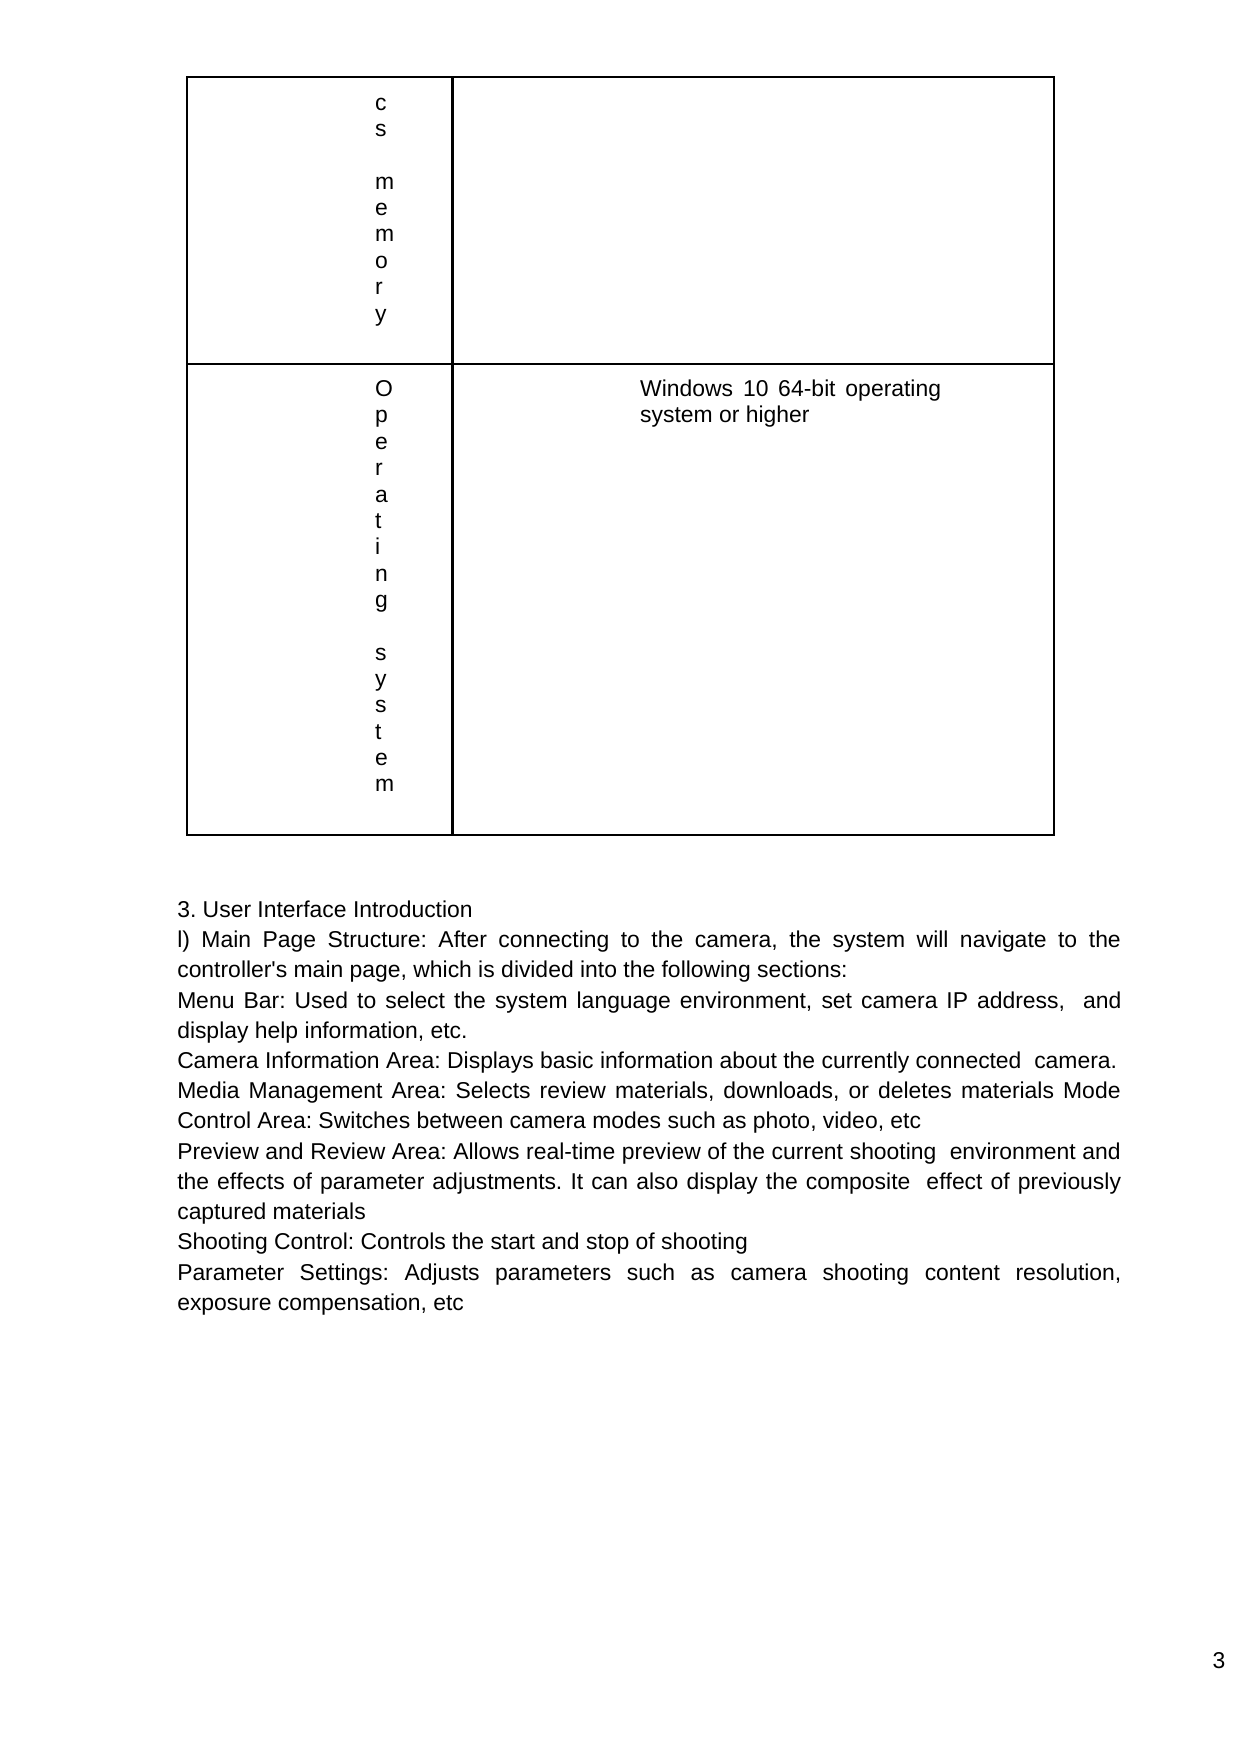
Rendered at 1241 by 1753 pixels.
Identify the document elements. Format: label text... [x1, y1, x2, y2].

text Parameter Settings: Adjusts parameters such as camera shooting content resolution, exposure compensation, etc [177, 1258, 1122, 1315]
table_cell 6G [454, 78, 1053, 363]
text Media Management Area: Selects review materials, downloads, or deletes materials Mode Control Area: Switches between camera modes such as photo, video, etc [177, 1077, 1122, 1134]
text Preview and Review Area: Allows real-time preview of the current shooting environment and the effects of parameter adjustments. It can also display the composite effect of previously captured materials [177, 1138, 1122, 1224]
text l) Main Page Structure: After connecting to the camera, the system will navigate to the controller's main page, which is divided into the following sections: [177, 926, 1122, 983]
table_cell Graphics memory [188, 78, 451, 363]
text Camera Information Area: Displays basic information about the currently connected camera. [177, 1047, 1122, 1073]
text Shooting Control: Controls the start and stop of shooting [177, 1228, 1122, 1255]
text 3. User Interface Introduction [177, 896, 1122, 922]
text Menu Bar: Used to select the system language environment, set camera IP address, and display help information, etc. [177, 987, 1122, 1043]
table_cell Operating system [188, 365, 451, 833]
table_cell Windows 10 64-bit operating system or higher [454, 365, 1053, 833]
